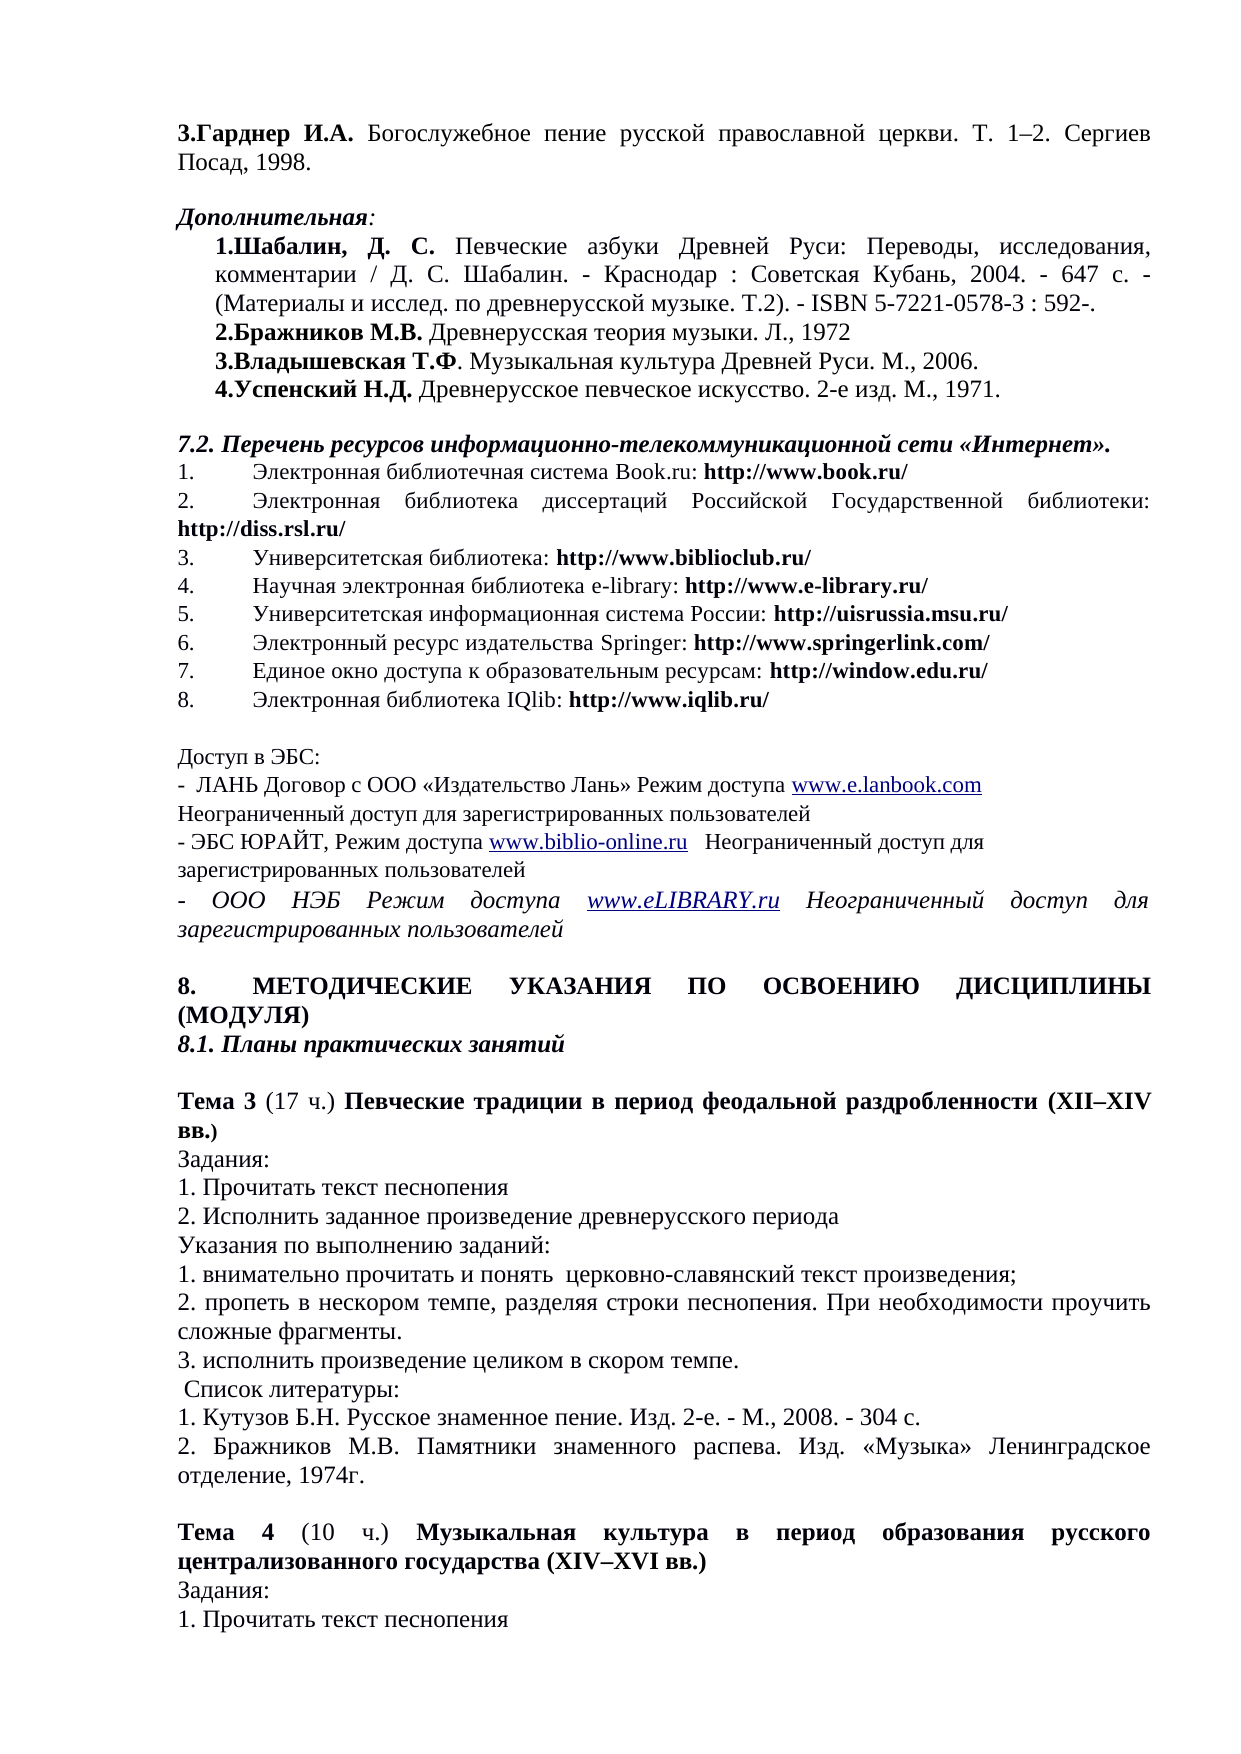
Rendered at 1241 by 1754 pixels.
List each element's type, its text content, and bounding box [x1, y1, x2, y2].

text 1.Шабалин, Д. С. Певческие азбуки Древней Руси: Переводы, исследования, комментарии / Д. С. Шабалин. - Краснодар : Советская Кубань, 2004. - 647 с. - (Материалы и исслед. по древнерусской музыке. Т.2). - ISBN 5-7221-0578-3 : 592-. [215, 231, 1152, 317]
list Электронная библиотека IQlib: http://www.iqlib.ru/ [177, 686, 1152, 712]
text 2.Бражников М.В. Древнерусская теория музыки. Л., 1972 [215, 317, 1152, 346]
text 7.2. Перечень ресурсов информационно-телекоммуникационной сети «Интернет». [177, 429, 1152, 458]
list Университетская библиотека: http://www.biblioclub.ru/ [177, 544, 1152, 570]
text 1. Кутузов Б.Н. Русское знаменное пение. Изд. 2-е. - М., 2008. - 304 с. [177, 1402, 1152, 1431]
text Список литературы: [177, 1374, 1152, 1402]
text Задания: [177, 1144, 1152, 1172]
text 3. исполнить произведение целиком в скором темпе. [177, 1345, 1152, 1374]
text 2. Бражников М.В. Памятники знаменного распева. Изд. «Музыка» Ленинградское отделение, 1974г. [177, 1431, 1152, 1489]
list Единое окно доступа к образовательным ресурсам: http://window.edu.ru/ [177, 657, 1152, 684]
text 8. МЕТОДИЧЕСКИЕ УКАЗАНИЯ ПО ОСВОЕНИЮ ДИСЦИПЛИНЫ (МОДУЛЯ) [177, 971, 1152, 1029]
list Электронная библиотека диссертаций Российской Государственной библиотеки: http://diss.rsl.ru/ [177, 487, 1152, 542]
text Тема 3 (17 ч.) Певческие традиции в период феодальной раздробленности (XII–XIV вв.) [177, 1086, 1152, 1144]
text 3.Гарднер И.А. Богослужебное пение русской православной церкви. Т. 1–2. Сергиев Посад, 1998. [177, 118, 1152, 176]
text Указания по выполнению заданий: [177, 1230, 1152, 1259]
text 1. Прочитать текст песнопения [177, 1604, 1152, 1632]
text Тема 4 (10 ч.) Музыкальная культура в период образования русского централизованного государства (XIV–XVI вв.) [177, 1517, 1152, 1575]
text 8.1. Планы практических занятий [177, 1029, 1152, 1057]
text Доступ в ЭБС: [177, 743, 1152, 769]
text 2. пропеть в нескором темпе, разделяя строки песнопения. При необходимости проучить сложные фрагменты. [177, 1287, 1152, 1345]
text 1. внимательно прочитать и понять церковно-славянский текст произведения; [177, 1259, 1152, 1287]
text 4.Успенский Н.Д. Древнерусское певческое искусство. 2-е изд. М., 1971. [215, 374, 1152, 403]
text 1. Прочитать текст песнопения [177, 1172, 1152, 1201]
text Дополнительная: [177, 202, 1152, 231]
list Научная электронная библиотека e-library: http://www.e-library.ru/ [177, 572, 1152, 598]
text - ЛАНЬ Договор с ООО «Издательство Лань» Режим доступа www.e.lanbook.com Неограниченный доступ для зарегистрированных пользователей [177, 771, 1152, 826]
text - ЭБС ЮРАЙТ, Режим доступа www.biblio-online.ru Неограниченный доступ для зарегистрированных пользователей [177, 828, 1152, 883]
text 3.Владышевская Т.Ф. Музыкальная культура Древней Руси. М., 2006. [215, 346, 1152, 374]
list Электронная библиотечная система Book.ru: http://www.book.ru/ [177, 458, 1152, 485]
list Университетская информационная система России: http://uisrussia.msu.ru/ [177, 601, 1152, 627]
text Задания: [177, 1575, 1152, 1604]
text - ООО НЭБ Режим доступа www.eLIBRARY.ru Неограниченный доступ для зарегистрированных пользователей [177, 885, 1152, 942]
text 2. Исполнить заданное произведение древнерусского периода [177, 1201, 1152, 1230]
list Электронный ресурс издательства Springer: http://www.springerlink.com/ [177, 629, 1152, 655]
